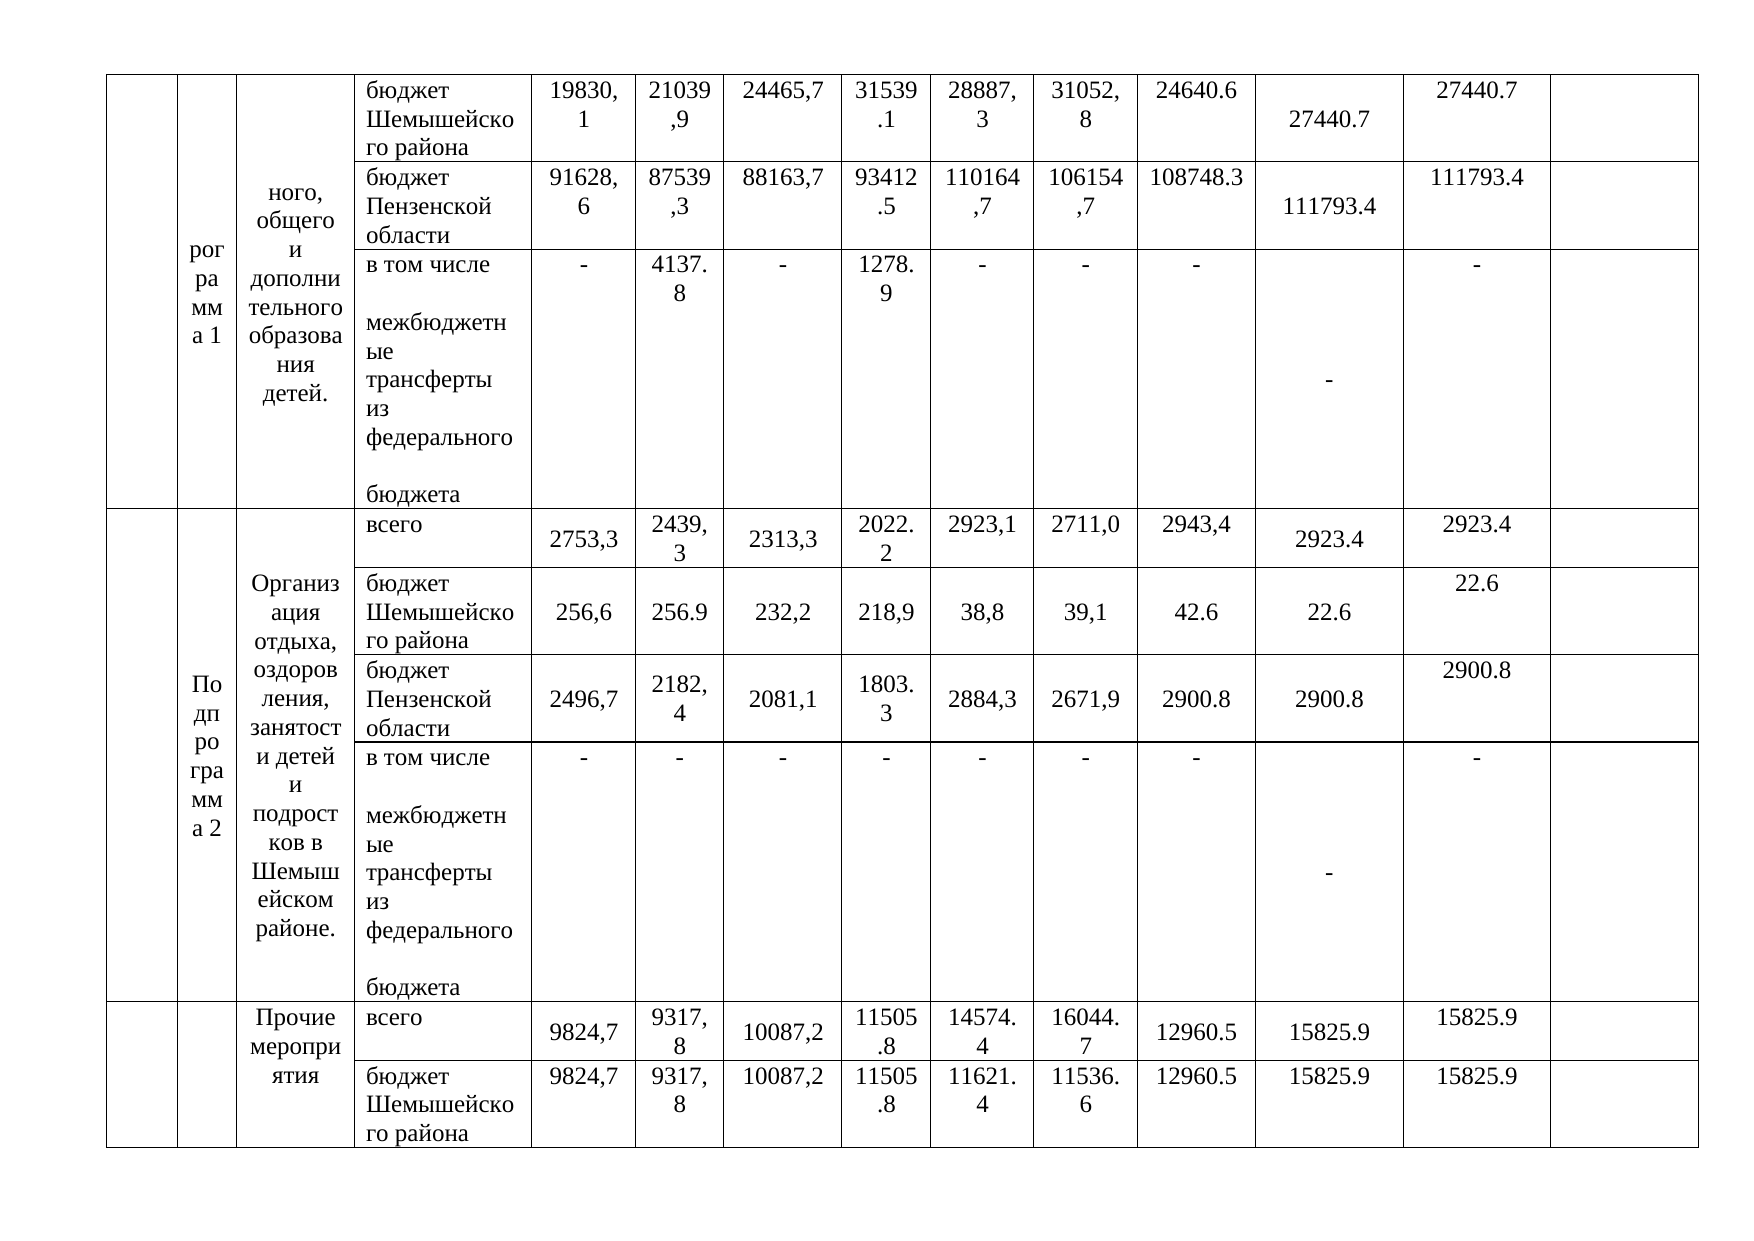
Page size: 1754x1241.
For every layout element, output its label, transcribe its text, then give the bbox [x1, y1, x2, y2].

table_cell 15825.9 [1256, 1061, 1403, 1147]
table_cell - [1404, 743, 1550, 1001]
table_cell 24465,7 [724, 75, 841, 161]
table_cell - [931, 743, 1033, 1001]
table_cell 28887,3 [931, 75, 1033, 161]
table_cell - [532, 743, 635, 1001]
table_cell 2923.4 [1404, 509, 1550, 567]
table_cell Организация отдыха, оздоровления, занятости детей и подростков в Шемышейском районе. [237, 509, 354, 1001]
table_cell [107, 1002, 177, 1147]
table_cell [1551, 743, 1698, 1001]
table_cell 232,2 [724, 568, 841, 654]
table_cell бюджет Шемышейского района [355, 1061, 531, 1147]
table_cell бюджет Пензенской области [355, 162, 531, 248]
table_cell 111793.4 [1256, 162, 1403, 248]
table_cell 38,8 [931, 568, 1033, 654]
table_cell 27440.7 [1256, 75, 1403, 161]
table_cell Прочие мероприятия [237, 1002, 354, 1147]
table_cell 11505.8 [842, 1061, 930, 1147]
table_cell [1551, 1002, 1698, 1060]
table_cell 15825.9 [1404, 1002, 1550, 1060]
table_cell [1551, 509, 1698, 567]
table_cell 31052,8 [1034, 75, 1137, 161]
table_cell 2753,3 [532, 509, 635, 567]
table_cell - [1404, 250, 1550, 508]
table_cell 87539,3 [636, 162, 723, 248]
table_cell [1551, 568, 1698, 654]
table_cell 93412.5 [842, 162, 930, 248]
table_cell 2900.8 [1138, 655, 1255, 741]
table_cell 91628,6 [532, 162, 635, 248]
table_cell 110164,7 [931, 162, 1033, 248]
table_cell 2923.4 [1256, 509, 1403, 567]
table_cell 1278.9 [842, 250, 930, 508]
table_cell - [1034, 250, 1137, 508]
table_cell 2923,1 [931, 509, 1033, 567]
table_cell 4137.8 [636, 250, 723, 508]
table_cell 2900.8 [1256, 655, 1403, 741]
table_cell 2671,9 [1034, 655, 1137, 741]
table_cell 10087,2 [724, 1061, 841, 1147]
table_cell 1 [107, 75, 177, 508]
table_cell - [1034, 743, 1137, 1001]
table_cell Подпрограмма 1 [178, 75, 236, 508]
table_cell бюджет Шемышейского района [355, 75, 531, 161]
table_cell - [724, 743, 841, 1001]
table_cell 22.6 [1256, 568, 1403, 654]
table_cell в том числе межбюджетные трансферты из федерального бюджета [355, 250, 531, 508]
table_cell 39,1 [1034, 568, 1137, 654]
table_cell 42.6 [1138, 568, 1255, 654]
table_cell 15825.9 [1256, 1002, 1403, 1060]
table_cell 22.6 [1404, 568, 1550, 654]
table_cell 2081,1 [724, 655, 841, 741]
table_cell Подпро грамма 2 [178, 509, 236, 1001]
table_cell [178, 1002, 236, 1147]
table_cell бюджет Пензенской области [355, 655, 531, 741]
table_cell 19830,1 [532, 75, 635, 161]
table_cell 10087,2 [724, 1002, 841, 1060]
table_cell 2182,4 [636, 655, 723, 741]
table_cell 14574.4 [931, 1002, 1033, 1060]
table_cell [1551, 162, 1698, 248]
table_cell 11536.6 [1034, 1061, 1137, 1147]
table_cell 108748.3 [1138, 162, 1255, 248]
table_cell 9317,8 [636, 1061, 723, 1147]
table_cell бюджет Шемышейского района [355, 568, 531, 654]
table_cell - [532, 250, 635, 508]
table_cell всего [355, 1002, 531, 1060]
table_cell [237, 75, 354, 508]
table_cell 111793.4 [1404, 162, 1550, 248]
table_cell 9824,7 [532, 1002, 635, 1060]
table_cell [1551, 250, 1698, 508]
table_cell 2022.2 [842, 509, 930, 567]
table_cell [1551, 75, 1698, 161]
table_cell 256,6 [532, 568, 635, 654]
table_cell 11505.8 [842, 1002, 930, 1060]
table_cell 2439,3 [636, 509, 723, 567]
table_cell 1803.3 [842, 655, 930, 741]
table_cell 2496,7 [532, 655, 635, 741]
table_cell - [1138, 250, 1255, 508]
table_cell - [636, 743, 723, 1001]
table_cell 31539.1 [842, 75, 930, 161]
table_cell - [842, 743, 930, 1001]
table_cell 2313,3 [724, 509, 841, 567]
table_cell в том числе межбюджетные трансферты из федерального бюджета [355, 743, 531, 1001]
table_cell 11621.4 [931, 1061, 1033, 1147]
table_cell - [724, 250, 841, 508]
table_cell 9824,7 [532, 1061, 635, 1147]
table_cell 2900.8 [1404, 655, 1550, 741]
table_cell [107, 509, 177, 1001]
table_cell [1551, 1061, 1698, 1147]
table_cell 2943,4 [1138, 509, 1255, 567]
table_cell - [1256, 250, 1403, 508]
table_cell 27440.7 [1404, 75, 1550, 161]
table_cell 15825.9 [1404, 1061, 1550, 1147]
table_cell 24640.6 [1138, 75, 1255, 161]
table_cell 12960.5 [1138, 1002, 1255, 1060]
table_cell 21039,9 [636, 75, 723, 161]
table_cell 12960.5 [1138, 1061, 1255, 1147]
table_cell 2711,0 [1034, 509, 1137, 567]
table_cell 88163,7 [724, 162, 841, 248]
table_cell 256.9 [636, 568, 723, 654]
table_cell - [1256, 743, 1403, 1001]
table_cell 9317,8 [636, 1002, 723, 1060]
table_cell 218,9 [842, 568, 930, 654]
table_cell - [1138, 743, 1255, 1001]
table_cell 16044.7 [1034, 1002, 1137, 1060]
table_cell [1551, 655, 1698, 741]
table_cell - [931, 250, 1033, 508]
table_cell 2884,3 [931, 655, 1033, 741]
table_cell 106154,7 [1034, 162, 1137, 248]
table_cell всего [355, 509, 531, 567]
